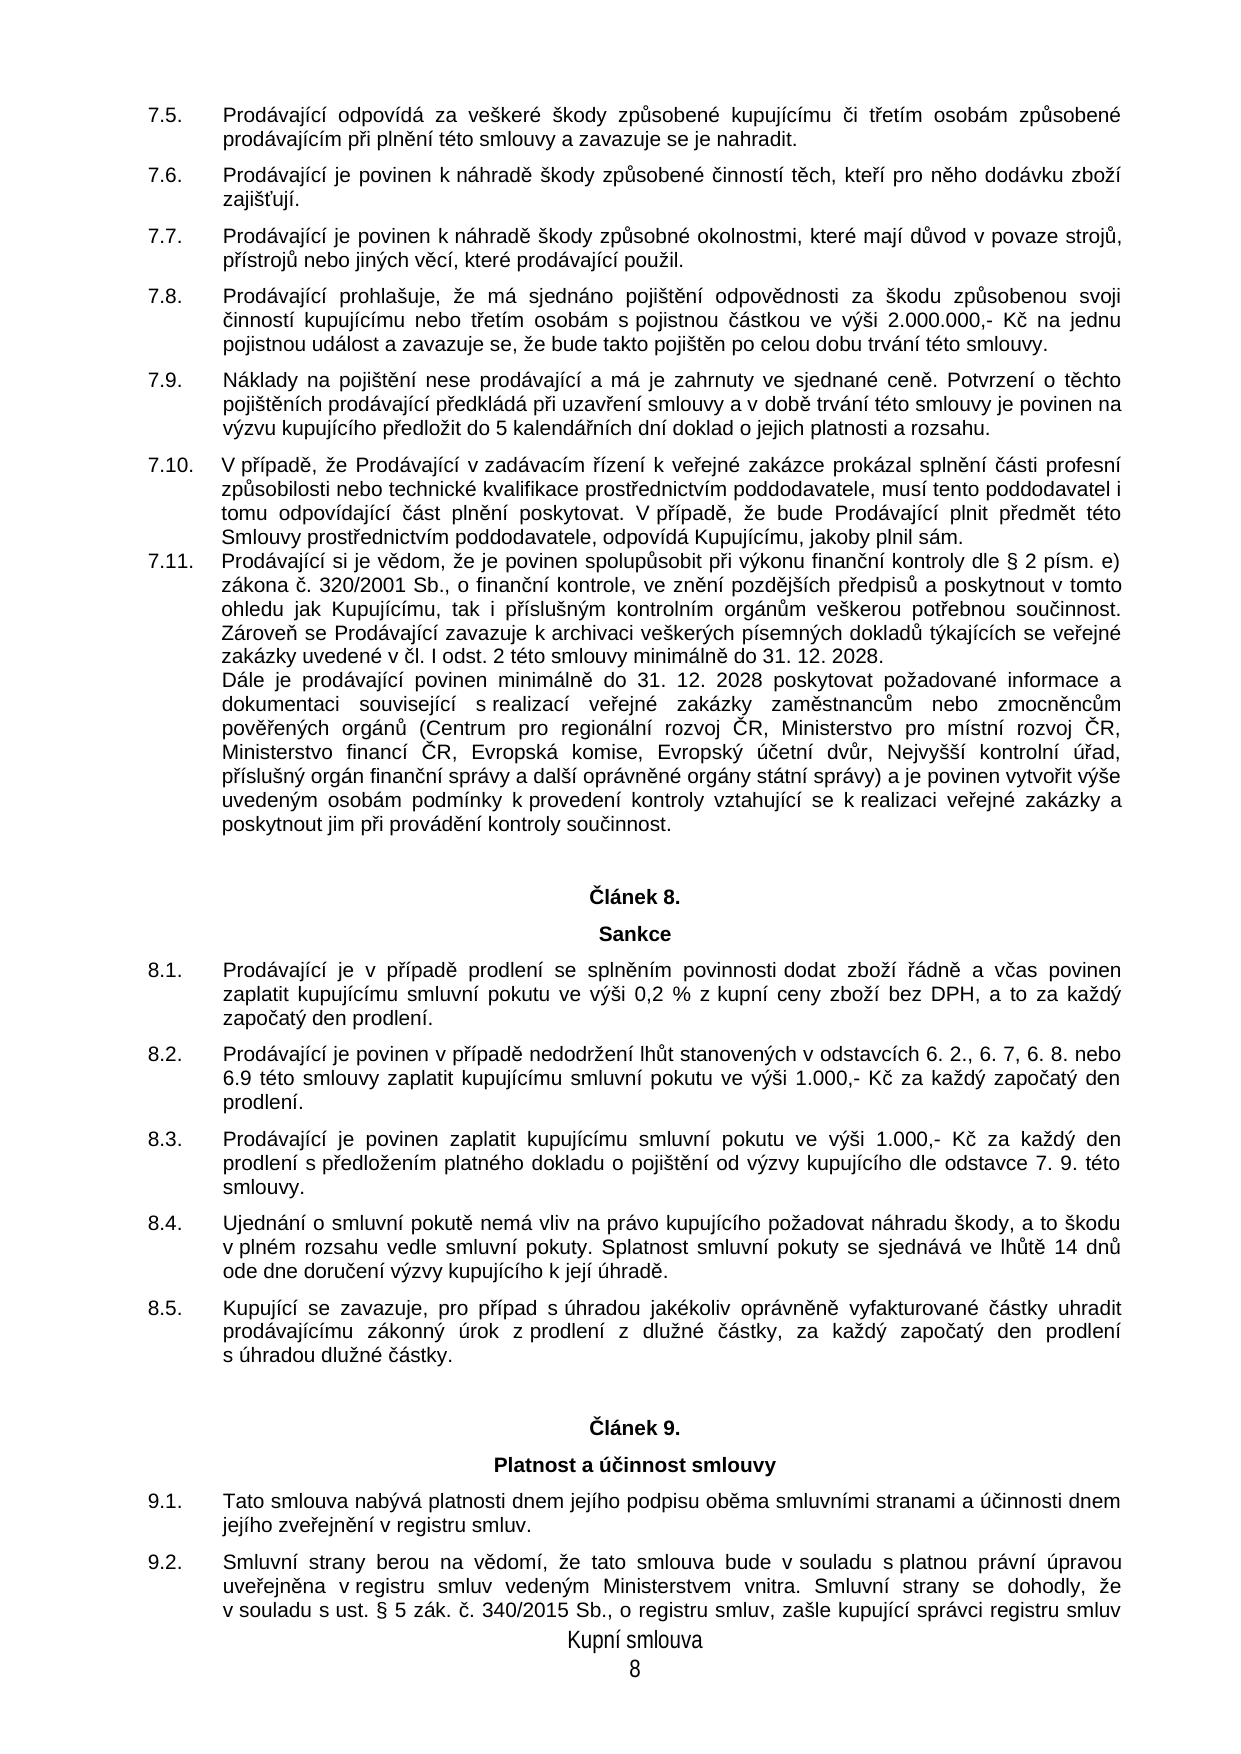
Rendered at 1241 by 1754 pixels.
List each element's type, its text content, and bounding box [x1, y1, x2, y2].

text Dále je prodávající povinen minimálně do 31. 12. 2028 poskytovat požadované informace a dokumentaci související s realizací veřejné zakázky zaměstnancům nebo zmocněncům pověřených orgánů (Centrum pro regionální rozvoj ČR, Ministerstvo pro místní rozvoj ČR, Ministerstvo financí ČR, Evropská komise, Evropský účetní dvůr, Nejvyšší kontrolní úřad, příslušný orgán finanční správy a další oprávněné orgány státní správy) a je povinen vytvořit výše uvedeným osobám podmínky k provedení kontroly vztahující se k realizaci veřejné zakázky a poskytnout jim při provádění kontroly součinnost. [148, 668, 1122, 836]
list Náklady na pojištění nese prodávající a má je zahrnuty ve sjednané ceně. Potvrzení o těchto pojištěních prodávající předkládá při uzavření smlouvy a v době trvání této smlouvy je povinen na výzvu kupujícího předložit do 5 kalendářních dní doklad o jejich platnosti a rozsahu. [148, 368, 1122, 440]
list Prodávající je v případě prodlení se splněním povinnosti dodat zboží řádně a včas povinen zaplatit kupujícímu smluvní pokutu ve výši 0,2 % z kupní ceny zboží bez DPH, a to za každý započatý den prodlení. [148, 958, 1122, 1030]
text Sankce [148, 921, 1122, 945]
text 7.10. V případě, že Prodávající v zadávacím řízení k veřejné zakázce prokázal splnění části profesní způsobilosti nebo technické kvalifikace prostřednictvím poddodavatele, musí tento poddodavatel i tomu odpovídající část plnění poskytovat. V případě, že bude Prodávající plnit předmět této Smlouvy prostřednictvím poddodavatele, odpovídá Kupujícímu, jakoby plnil sám. [148, 453, 1122, 548]
list Prodávající odpovídá za veškeré škody způsobené kupujícímu či třetím osobám způsobené prodávajícím při plnění této smlouvy a zavazuje se je nahradit. [148, 103, 1122, 151]
list Kupující se zavazuje, pro případ s úhradou jakékoliv oprávněně vyfakturované částky uhradit prodávajícímu zákonný úrok z prodlení z dlužné částky, za každý započatý den prodlení s úhradou dlužné částky. [148, 1295, 1122, 1367]
list Ujednání o smluvní pokutě nemá vliv na právo kupujícího požadovat náhradu škody, a to škodu v plném rozsahu vedle smluvní pokuty. Splatnost smluvní pokuty se sjednává ve lhůtě 14 dnů ode dne doručení výzvy kupujícího k její úhradě. [148, 1211, 1122, 1283]
text Článek 9. [148, 1416, 1122, 1440]
text Platnost a účinnost smlouvy [148, 1453, 1122, 1477]
text 7.11. Prodávající si je vědom, že je povinen spolupůsobit při výkonu finanční kontroly dle § 2 písm. e) zákona č. 320/2001 Sb., o finanční kontrole, ve znění pozdějších předpisů a poskytnout v tomto ohledu jak Kupujícímu, tak i příslušným kontrolním orgánům veškerou potřebnou součinnost. Zároveň se Prodávající zavazuje k archivaci veškerých písemných dokladů týkajících se veřejné zakázky uvedené v čl. I odst. 2 této smlouvy minimálně do 31. 12. 2028. [148, 548, 1122, 668]
list Tato smlouva nabývá platnosti dnem jejího podpisu oběma smluvními stranami a účinnosti dnem jejího zveřejnění v registru smluv. [148, 1489, 1122, 1537]
list Prodávající je povinen k náhradě škody způsobené činností těch, kteří pro něho dodávku zboží zajišťují. [148, 163, 1122, 211]
list Prodávající je povinen v případě nedodržení lhůt stanovených v odstavcích 6. 2., 6. 7, 6. 8. nebo 6.9 této smlouvy zaplatit kupujícímu smluvní pokutu ve výši 1.000,- Kč za každý započatý den prodlení. [148, 1042, 1122, 1114]
text Článek 8. [148, 885, 1122, 909]
list Prodávající prohlašuje, že má sjednáno pojištění odpovědnosti za škodu způsobenou svoji činností kupujícímu nebo třetím osobám s pojistnou částkou ve výši 2.000.000,- Kč na jednu pojistnou událost a zavazuje se, že bude takto pojištěn po celou dobu trvání této smlouvy. [148, 284, 1122, 356]
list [148, 1549, 1122, 1621]
list Prodávající je povinen zaplatit kupujícímu smluvní pokutu ve výši 1.000,- Kč za každý den prodlení s předložením platného dokladu o pojištění od výzvy kupujícího dle odstavce 7. 9. této smlouvy. [148, 1127, 1122, 1198]
list Prodávající je povinen k náhradě škody způsobné okolnostmi, které mají důvod v povaze strojů, přístrojů nebo jiných věcí, které prodávající použil. [148, 223, 1122, 271]
